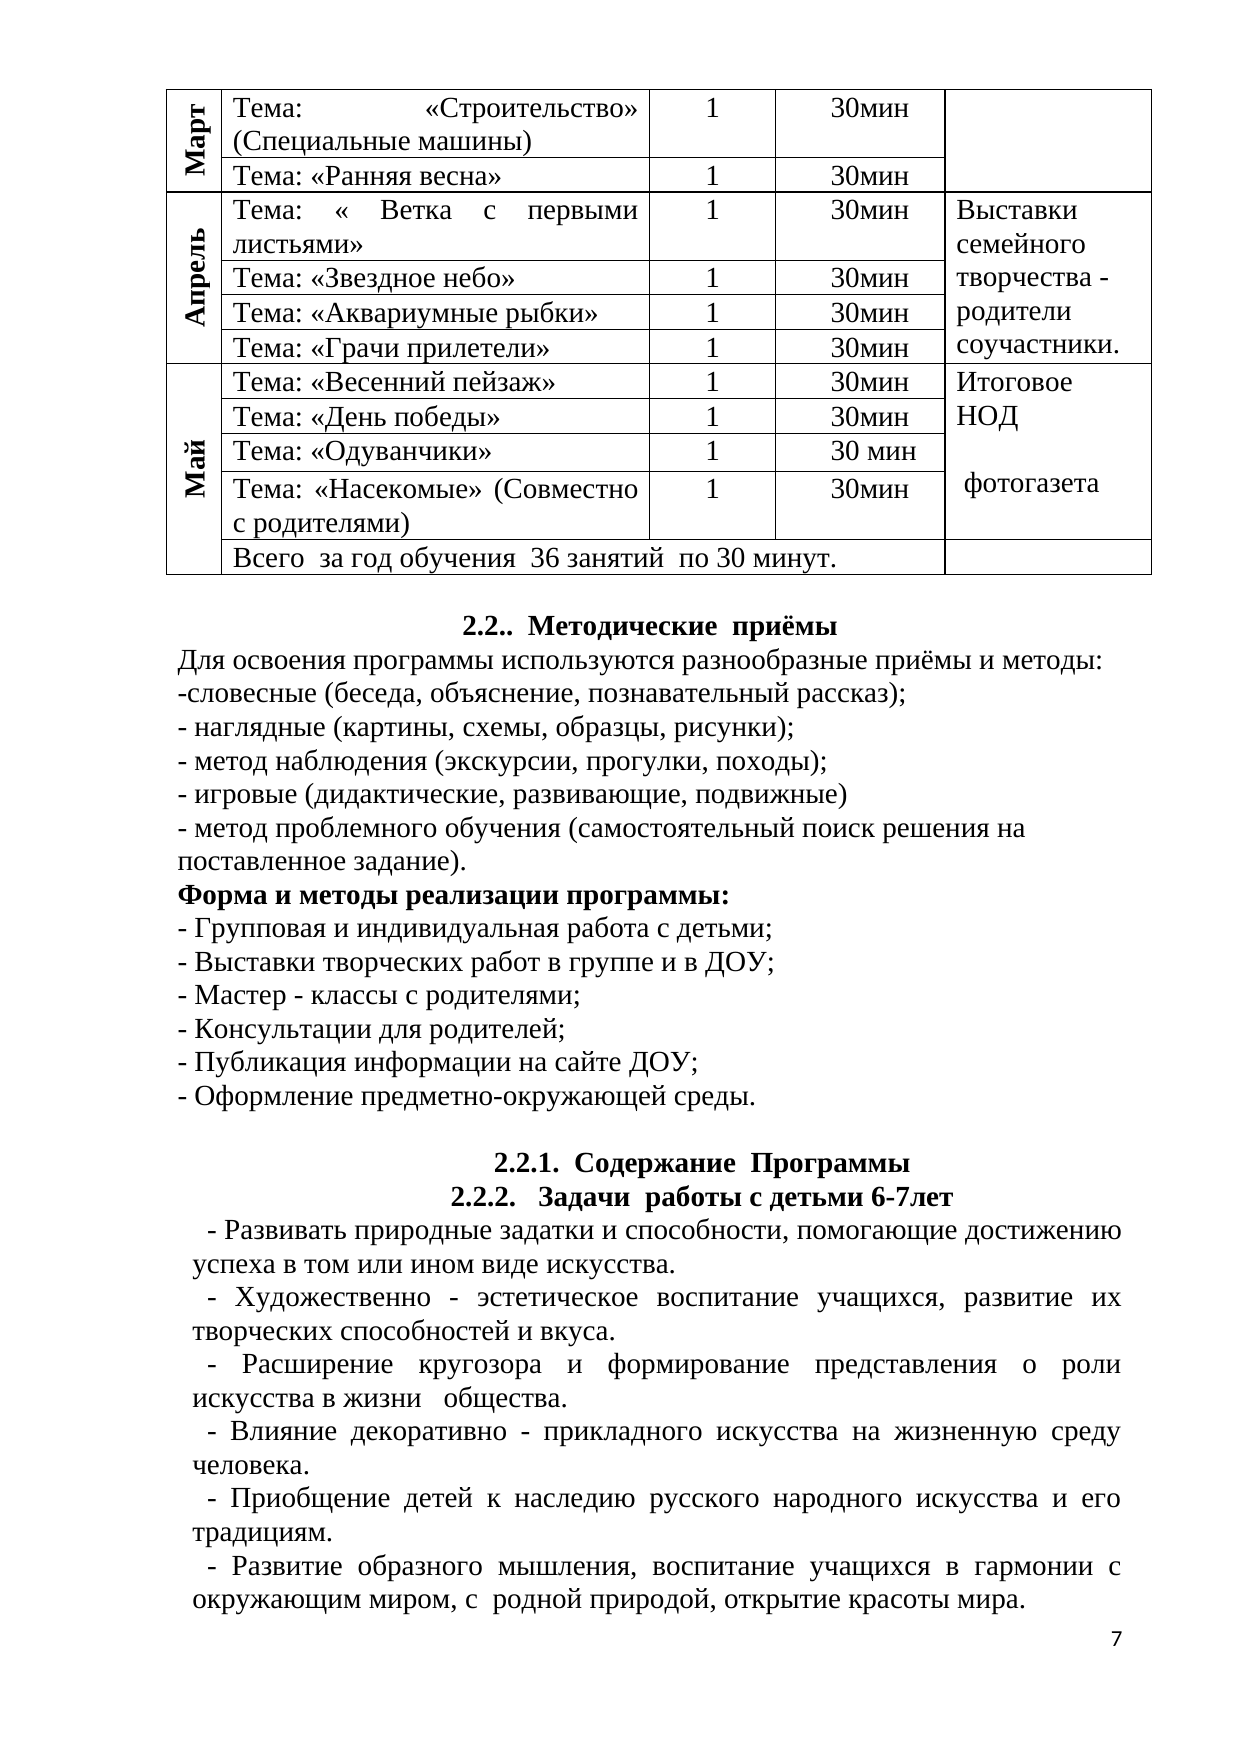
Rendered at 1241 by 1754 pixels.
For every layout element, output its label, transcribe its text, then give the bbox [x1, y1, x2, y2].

table_cell Май [167, 364, 221, 574]
table_cell 30мин [776, 90, 944, 157]
text - Мастер - классы с родителями; [177, 977, 1122, 1011]
table_cell [946, 540, 1151, 574]
table_cell 30мин [776, 364, 944, 398]
table_cell 1 [650, 261, 775, 294]
text - Выставки творческих работ в группе и в ДОУ; [177, 944, 1122, 977]
table_cell 30мин [776, 193, 944, 259]
text - Консультации для родителей; [177, 1011, 1122, 1044]
text - метод проблемного обучения (самостоятельный поиск решения на [177, 810, 1122, 843]
table_cell 30мин [776, 261, 944, 294]
table_cell 1 [650, 158, 775, 191]
text 2.2.1. Содержание Программы [282, 1145, 1122, 1179]
table_cell Апрель [167, 193, 221, 363]
text Для освоения программы используются разнообразные приёмы и методы: [177, 642, 1122, 676]
table_cell 1 [650, 472, 775, 539]
table_cell Итоговое НОД фотогазета [946, 364, 1151, 539]
text - Публикация информации на сайте ДОУ; [177, 1044, 1122, 1078]
table_cell 1 [650, 90, 775, 157]
text - Групповая и индивидуальная работа с детьми; [177, 910, 1122, 944]
table_cell 30мин [776, 399, 944, 432]
table_cell Тема: «Строительство» (Специальные машины) [222, 90, 649, 157]
table_cell 30мин [776, 295, 944, 329]
text -словесные (беседа, объяснение, познавательный рассказ); [177, 676, 1122, 709]
table_cell 30мин [776, 330, 944, 363]
table_cell 30мин [776, 158, 944, 191]
text 2.2.2. Задачи работы с детьми 6-7лет [282, 1179, 1122, 1212]
text - Художественно - эстетическое воспитание учащихся, развитие их творческих способностей и вкуса. [192, 1279, 1122, 1346]
text - игровые (дидактические, развивающие, подвижные) [177, 776, 1122, 810]
text - Приобщение детей к наследию русского народного искусства и его традициям. [192, 1481, 1122, 1548]
table_cell Тема: «Аквариумные рыбки» [222, 295, 649, 329]
text - Развивать природные задатки и способности, помогающие достижению успеха в том или ином виде искусства. [192, 1212, 1122, 1279]
table_cell Выставки семейного творчества - родители соучастники. [946, 193, 1151, 363]
text 2.2.. Методические приёмы [177, 608, 1122, 642]
text - Оформление предметно-окружающей среды. [177, 1078, 1122, 1112]
table_cell Тема: «Насекомые» (Совместно с родителями) [222, 472, 649, 539]
text - Влияние декоративно - прикладного искусства на жизненную среду человека. [192, 1413, 1122, 1481]
table_cell 30мин [776, 472, 944, 539]
text Форма и методы реализации программы: [177, 877, 1122, 910]
table_cell 1 [650, 295, 775, 329]
table_cell 30 мин [776, 434, 944, 471]
table_cell Тема: «Одуванчики» [222, 434, 649, 471]
table_cell Тема: «Весенний пейзаж» [222, 364, 649, 398]
text поставленное задание). [177, 843, 1122, 877]
table_cell Тема: « Ветка с первыми листьями» [222, 193, 649, 259]
text - метод наблюдения (экскурсии, прогулки, походы); [177, 743, 1122, 776]
table_cell Тема: «День победы» [222, 399, 649, 432]
table_cell 1 [650, 193, 775, 259]
table_cell 1 [650, 399, 775, 432]
table_cell 1 [650, 364, 775, 398]
table_cell 1 [650, 434, 775, 471]
table_cell 1 [650, 330, 775, 363]
table_cell Тема: «Ранняя весна» [222, 158, 649, 191]
table_cell Тема: «Грачи прилетели» [222, 330, 649, 363]
text - Расширение кругозора и формирование представления о роли искусства в жизни общества. [192, 1346, 1122, 1413]
text - наглядные (картины, схемы, образцы, рисунки); [177, 709, 1122, 743]
table_cell Тема: «Звездное небо» [222, 261, 649, 294]
table_cell Всего за год обучения 36 занятий по 30 минут. [222, 540, 944, 574]
text - Развитие образного мышления, воспитание учащихся в гармонии с окружающим миром, с родной природой, открытие красоты мира. [192, 1548, 1122, 1615]
